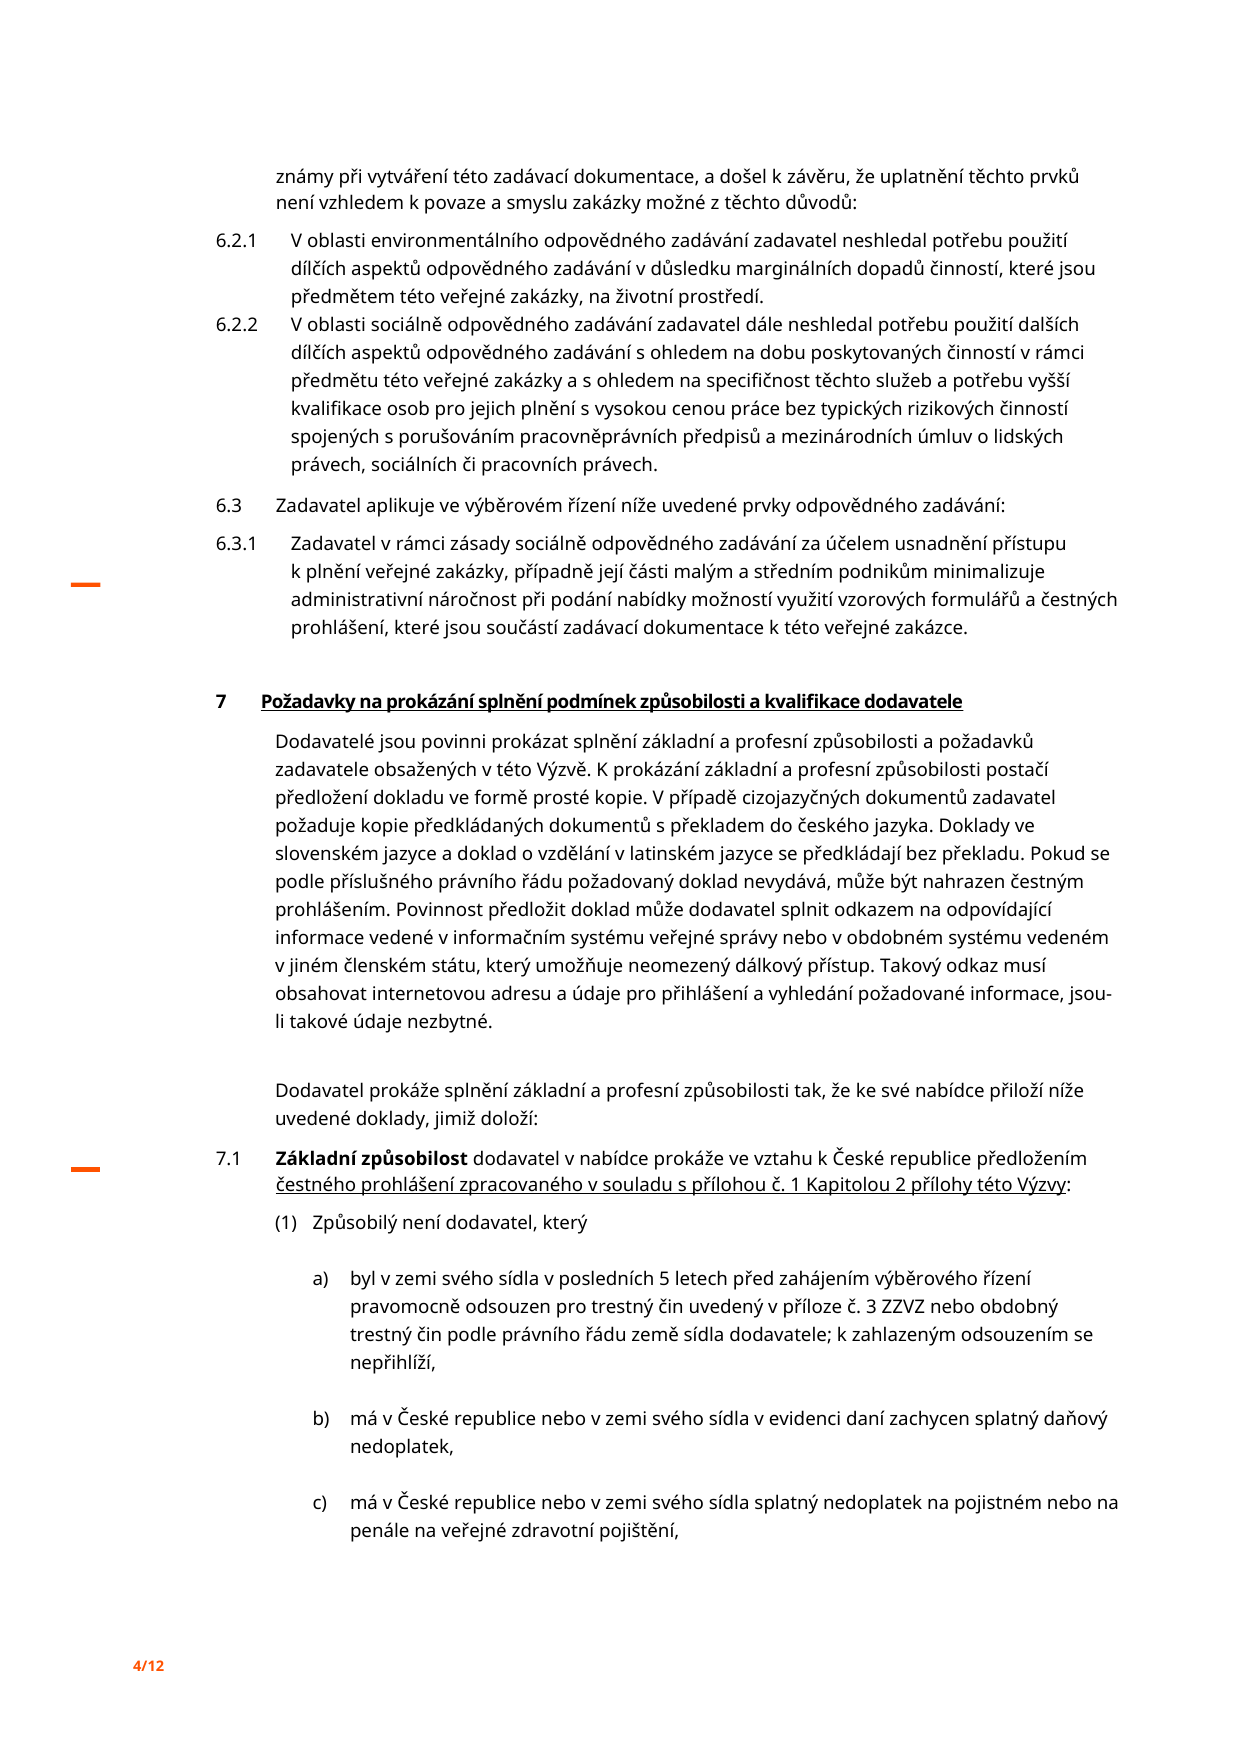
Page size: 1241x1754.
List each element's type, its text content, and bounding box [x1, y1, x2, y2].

subtitle Požadavky na prokázání splnění podmínek způsobilosti a kvalifikace dodavatele [216, 688, 1122, 713]
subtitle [216, 164, 1122, 215]
subtitle Zadavatel v rámci zásady sociálně odpovědného zadávání za účelem usnadnění přístupu k plnění veřejné zakázky, případně její části malým a středním podnikům minimalizuje administrativní náročnost při podání nabídky možností využití vzorových formulářů a čestných prohlášení, které jsou součástí zadávací dokumentace k této veřejné zakázce. [216, 530, 1122, 639]
list byl v zemi svého sídla v posledních 5 letech před zahájením výběrového řízení pravomocně odsouzen pro trestný čin uvedený v příloze č. 3 ZZVZ nebo obdobný trestný čin podle právního řádu země sídla dodavatele; k zahlazeným odsouzením se nepřihlíží, [312, 1265, 1122, 1375]
list má v České republice nebo v zemi svého sídla splatný nedoplatek na pojistném nebo na penále na veřejné zdravotní pojištění, [312, 1489, 1122, 1543]
text Dodavatel prokáže splnění základní a profesní způsobilosti tak, že ke své nabídce přiloží níže uvedené doklady, jimiž doloží: [275, 1077, 1122, 1131]
subtitle V oblasti environmentálního odpovědného zadávání zadavatel neshledal potřebu použití dílčích aspektů odpovědného zadávání v důsledku marginálních dopadů činností, které jsou předmětem této veřejné zakázky, na životní prostředí. [216, 227, 1122, 309]
text Dodavatelé jsou povinni prokázat splnění základní a profesní způsobilosti a požadavků zadavatele obsažených v této Výzvě. K prokázání základní a profesní způsobilosti postačí předložení dokladu ve formě prosté kopie. V případě cizojazyčných dokumentů zadavatel požaduje kopie předkládaných dokumentů s překladem do českého jazyka. Doklady ve slovenském jazyce a doklad o vzdělání v latinském jazyce se předkládají bez překladu. Pokud se podle příslušného právního řádu požadovaný doklad nevydává, může být nahrazen čestným prohlášením. Povinnost předložit doklad může dodavatel splnit odkazem na odpovídající informace vedené v informačním systému veřejné správy nebo v obdobném systému vedeném v jiném členském státu, který umožňuje neomezený dálkový přístup. Takový odkaz musí obsahovat internetovou adresu a údaje pro přihlášení a vyhledání požadované informace, jsou-li takové údaje nezbytné. [275, 728, 1122, 1034]
subtitle Základní způsobilost dodavatel v nabídce prokáže ve vztahu k České republice předložením čestného prohlášení zpracovaného v souladu s přílohou č. 1 Kapitolou 2 přílohy této Výzvy: [216, 1146, 1122, 1197]
subtitle V oblasti sociálně odpovědného zadávání zadavatel dále neshledal potřebu použití dalších dílčích aspektů odpovědného zadávání s ohledem na dobu poskytovaných činností v rámci předmětu této veřejné zakázky a s ohledem na specifičnost těchto služeb a potřebu vyšší kvalifikace osob pro jejich plnění s vysokou cenou práce bez typických rizikových činností spojených s porušováním pracovněprávních předpisů a mezinárodních úmluv o lidských právech, sociálních či pracovních právech. [216, 311, 1122, 477]
list Způsobilý není dodavatel, který [275, 1209, 1122, 1235]
list má v České republice nebo v zemi svého sídla v evidenci daní zachycen splatný daňový nedoplatek, [312, 1405, 1122, 1459]
subtitle Zadavatel aplikuje ve výběrovém řízení níže uvedené prvky odpovědného zadávání: [216, 492, 1122, 517]
